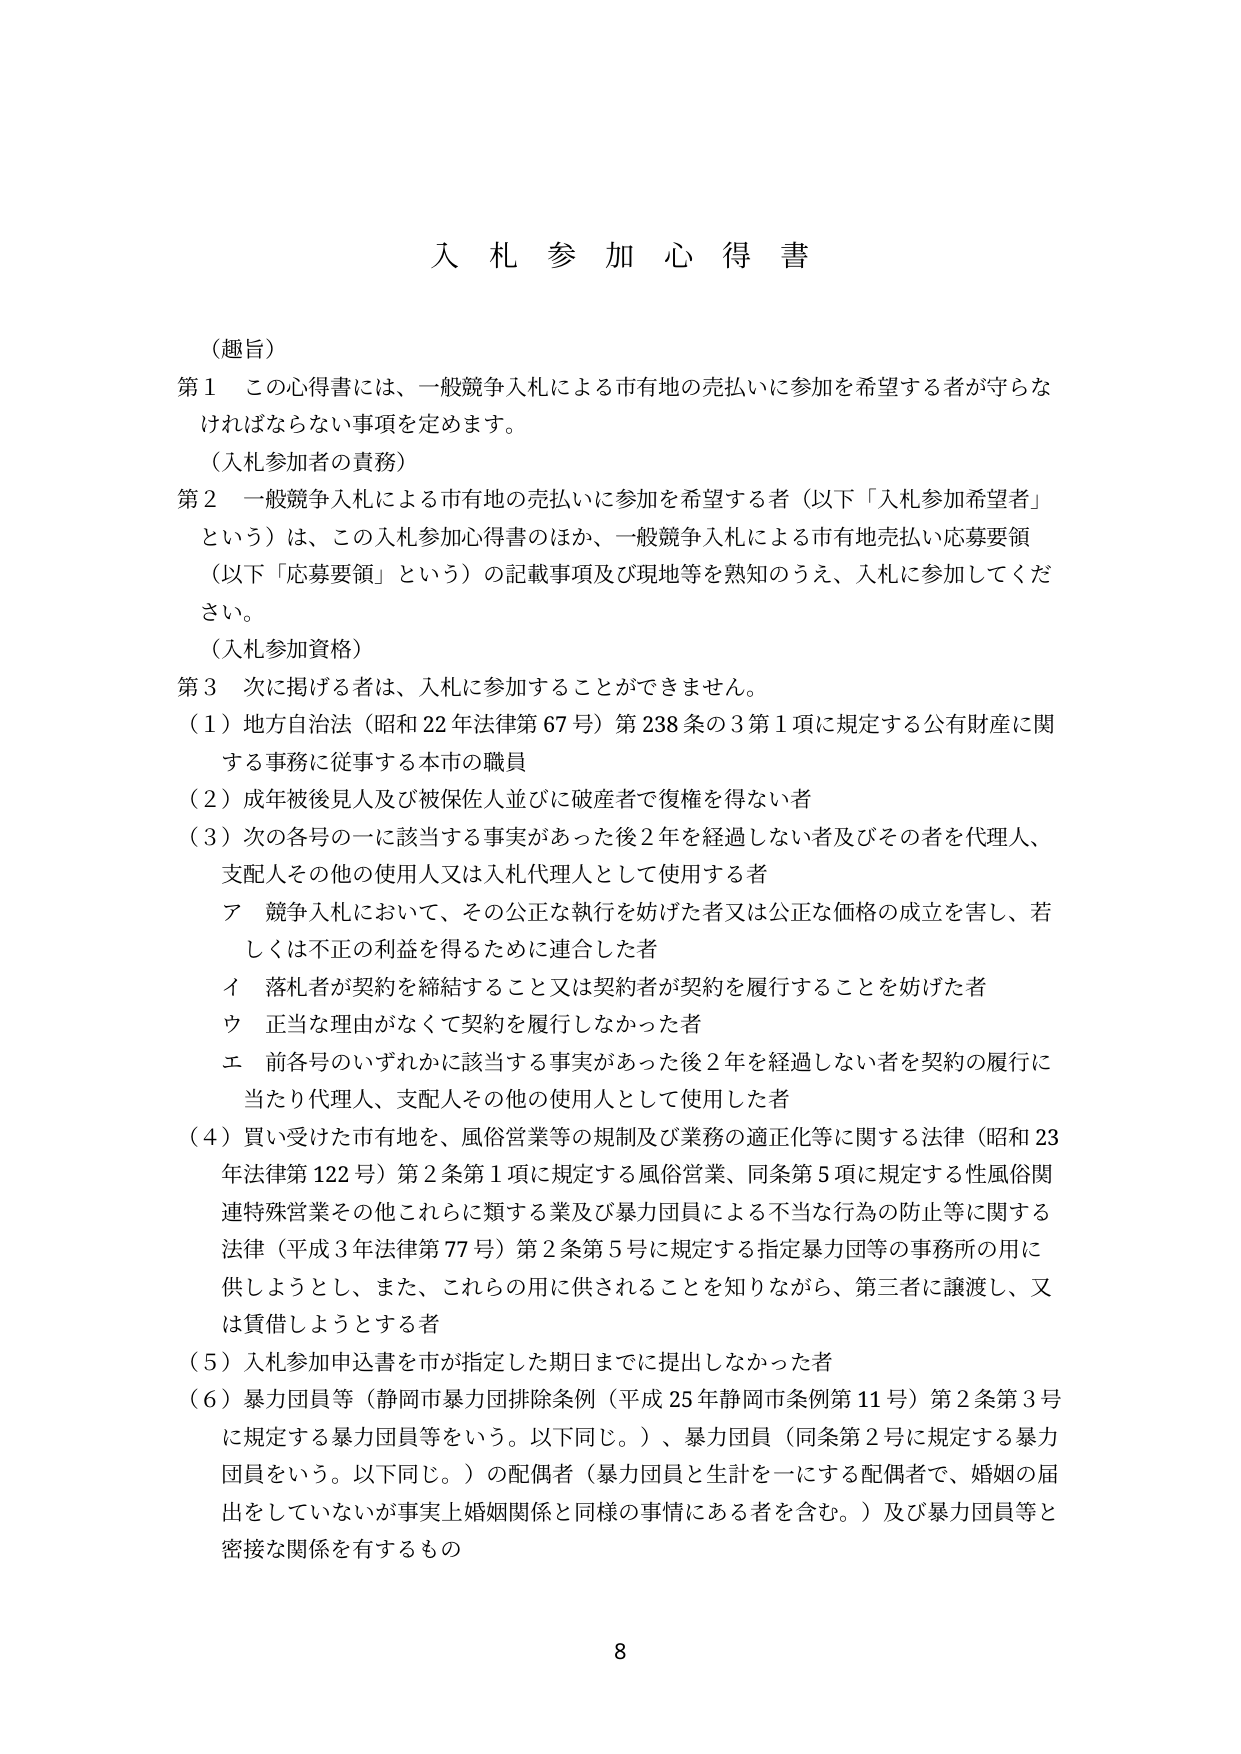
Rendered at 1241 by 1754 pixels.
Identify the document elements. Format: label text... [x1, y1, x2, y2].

text 第３ 次に掲げる者は、入札に参加することができません。 [177, 667, 1063, 704]
text （５）入札参加申込書を市が指定した期日までに提出しなかった者 [177, 1342, 1063, 1379]
text 第２ 一般競争入札による市有地の売払いに参加を希望する者（以下「入札参加希望者」という）は、この入札参加心得書のほか、一般競争入札による市有地売払い応募要領（以下「応募要領」という）の記載事項及び現地等を熟知のうえ、入札に参加してください。 [177, 479, 1063, 629]
text （入札参加者の責務） [177, 442, 1063, 479]
text （趣旨） [177, 329, 1063, 367]
text 入 札 参 加 心 得 書 [177, 217, 1063, 292]
text ウ 正当な理由がなくて契約を履行しなかった者 [177, 1004, 1063, 1042]
text イ 落札者が契約を締結すること又は契約者が契約を履行することを妨げた者 [177, 967, 1063, 1004]
text （１）地方自治法（昭和22年法律第67号）第238条の３第１項に規定する公有財産に関する事務に従事する本市の職員 [177, 704, 1063, 779]
text 第１ この心得書には、一般競争入札による市有地の売払いに参加を希望する者が守らなければならない事項を定めます。 [177, 367, 1063, 442]
text （３）次の各号の一に該当する事実があった後２年を経過しない者及びその者を代理人、支配人その他の使用人又は入札代理人として使用する者 [177, 817, 1063, 892]
text （６）暴力団員等（静岡市暴力団排除条例（平成25年静岡市条例第11号）第２条第３号に規定する暴力団員等をいう。以下同じ。）、暴力団員（同条第２号に規定する暴力団員をいう。以下同じ。）の配偶者（暴力団員と生計を一にする配偶者で、婚姻の届出をしていないが事実上婚姻関係と同様の事情にある者を含む。）及び暴力団員等と密接な関係を有するもの [177, 1379, 1063, 1567]
text ア 競争入札において、その公正な執行を妨げた者又は公正な価格の成立を害し、若しくは不正の利益を得るために連合した者 [221, 892, 1063, 967]
text （２）成年被後見人及び被保佐人並びに破産者で復権を得ない者 [177, 779, 1063, 817]
text （４）買い受けた市有地を、風俗営業等の規制及び業務の適正化等に関する法律（昭和23年法律第122号）第２条第１項に規定する風俗営業、同条第5項に規定する性風俗関連特殊営業その他これらに類する業及び暴力団員による不当な行為の防止等に関する法律（平成３年法律第77号）第２条第５号に規定する指定暴力団等の事務所の用に供しようとし、また、これらの用に供されることを知りながら、第三者に譲渡し、又は賃借しようとする者 [177, 1117, 1063, 1342]
text （入札参加資格） [177, 629, 1063, 667]
text エ 前各号のいずれかに該当する事実があった後２年を経過しない者を契約の履行に当たり代理人、支配人その他の使用人として使用した者 [221, 1042, 1063, 1117]
